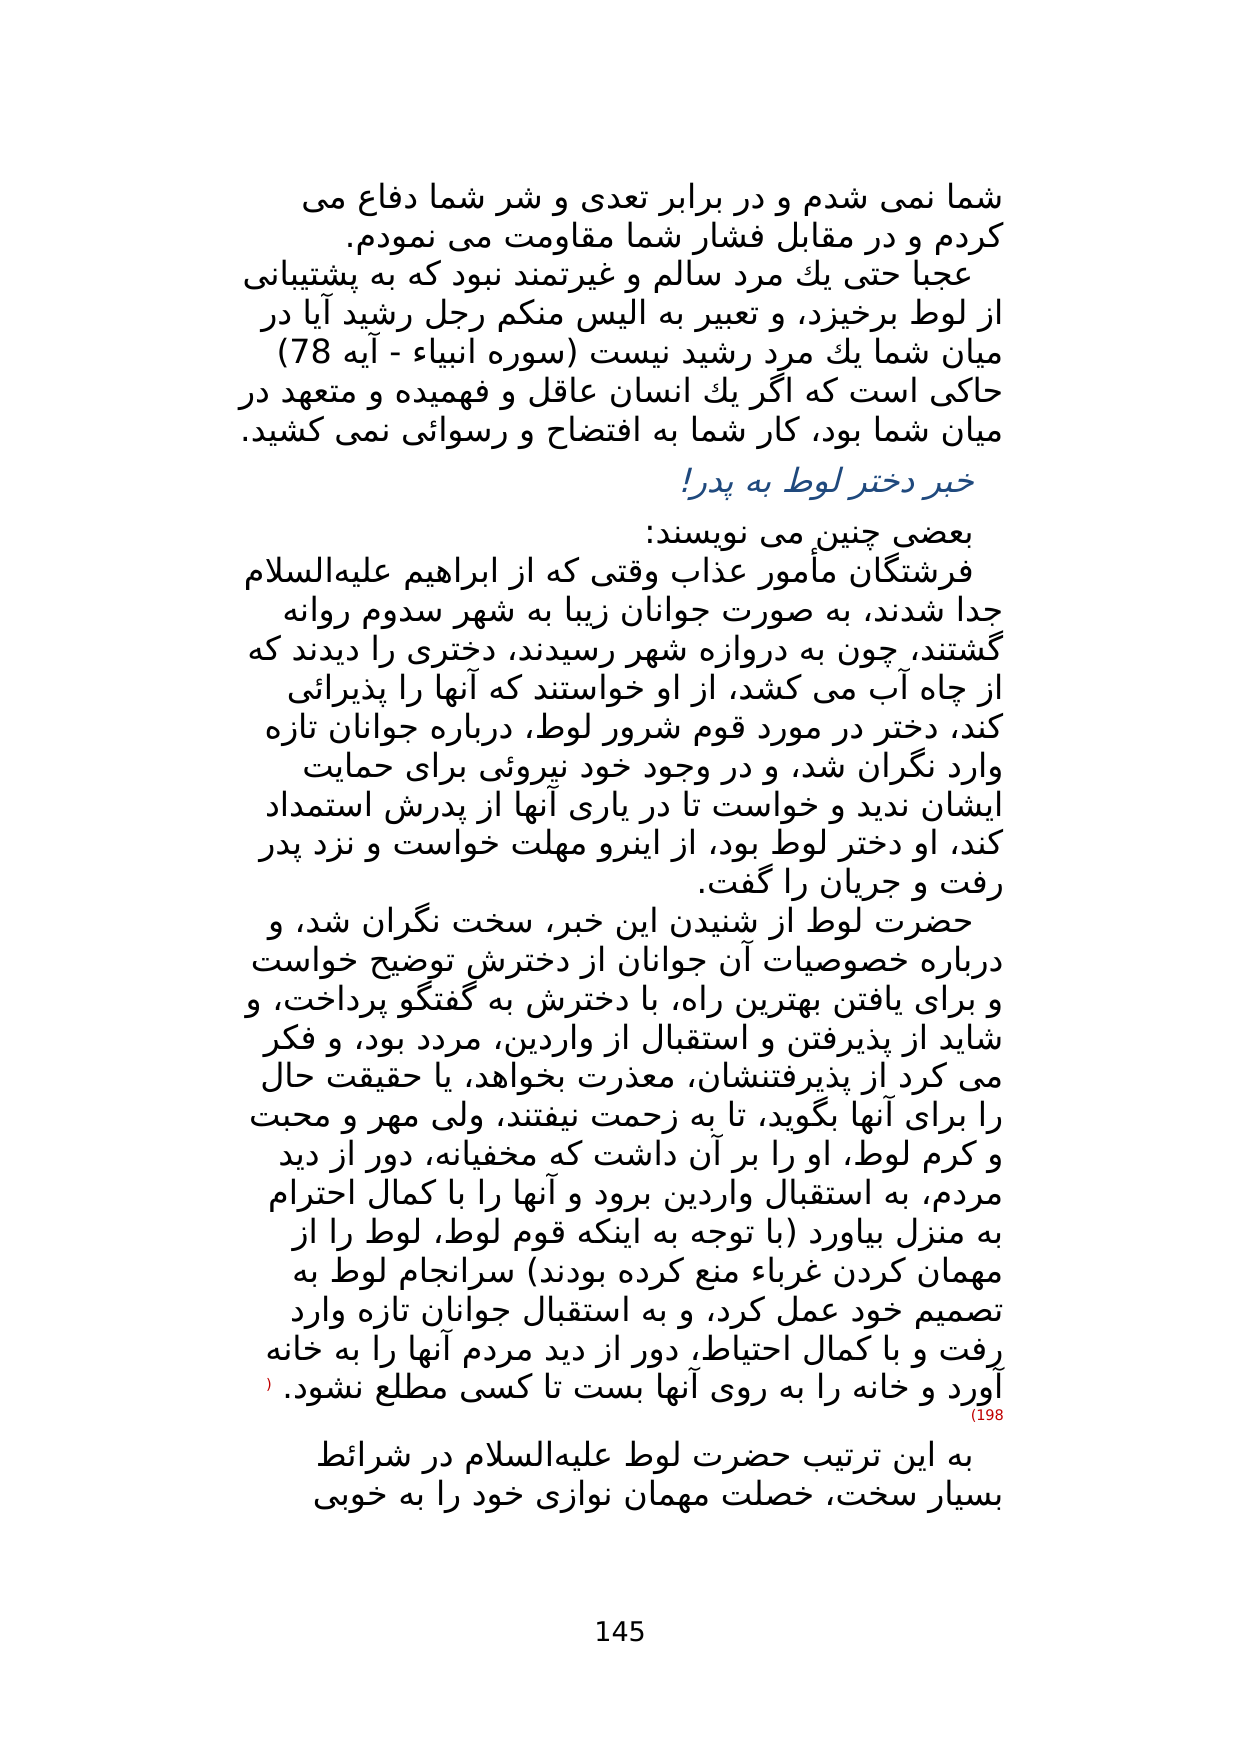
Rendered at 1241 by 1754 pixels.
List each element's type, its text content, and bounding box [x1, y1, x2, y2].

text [236, 1436, 1004, 1513]
subtitle خبر دختر لوط به پدر! [236, 462, 1004, 501]
text بعضى چنين مى نويسند: [236, 513, 1004, 552]
text فرشتگان مأمور عذاب وقتى كه از ابراهيم عليه‌السلام جدا شدند، به صورت جوانان زيبا به شهر سدوم روانه گشتند، چون به دروازه شهر رسيدند، دخترى را ديدند كه از چاه آب مى كشد، از او خواستند كه آنها را پذيرائى كند، دختر در مورد قوم شرور لوط، درباره جوانان تازه وارد نگران شد، و در وجود خود نيروئى براى حمايت ايشان نديد و خواست تا در يارى آنها از پدرش استمداد كند، او دختر لوط بود، از اينرو مهلت خواست و نزد پدر رفت و جريان را گفت. [236, 552, 1004, 902]
text حضرت لوط از شنيدن اين خبر، سخت نگران شد، و درباره خصوصيات آن جوانان از دخترش توضيح خواست و براى يافتن بهترين راه، با دخترش به گفتگو پرداخت، و شايد از پذيرفتن و استقبال از واردين، مردد بود، و فكر مى كرد از پذيرفتنشان، معذرت بخواهد، يا حقيقت حال را براى آنها بگويد، تا به زحمت نيفتند، ولى مهر و محبت و كرم لوط، او را بر آن داشت كه مخفيانه، دور از ديد مردم، به استقبال واردين برود و آنها را با كمال احترام به منزل بياورد (با توجه به اينكه قوم لوط، لوط را از مهمان كردن غرباء منع كرده بودند) سرانجام لوط به تصميم خود عمل كرد، و به استقبال جوانان تازه وارد رفت و با كمال احتياط، دور از ديد مردم آنها را به خانه آورد و خانه را به روى آنها بست تا كسى مطلع نشود. (198) [236, 902, 1004, 1436]
text عجبا حتى يك مرد سالم و غيرتمند نبود كه به پشتيبانى از لوط برخيزد، و تعبير به اليس منكم رجل رشيد آيا در ميان شما يك مرد رشيد نيست (سوره انبياء - آيه 78) حاكى است كه اگر يك انسان عاقل و فهميده و متعهد در ميان شما بود، كار شما به افتضاح و رسوائى نمى كشيد. [236, 255, 1004, 449]
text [236, 177, 1004, 255]
